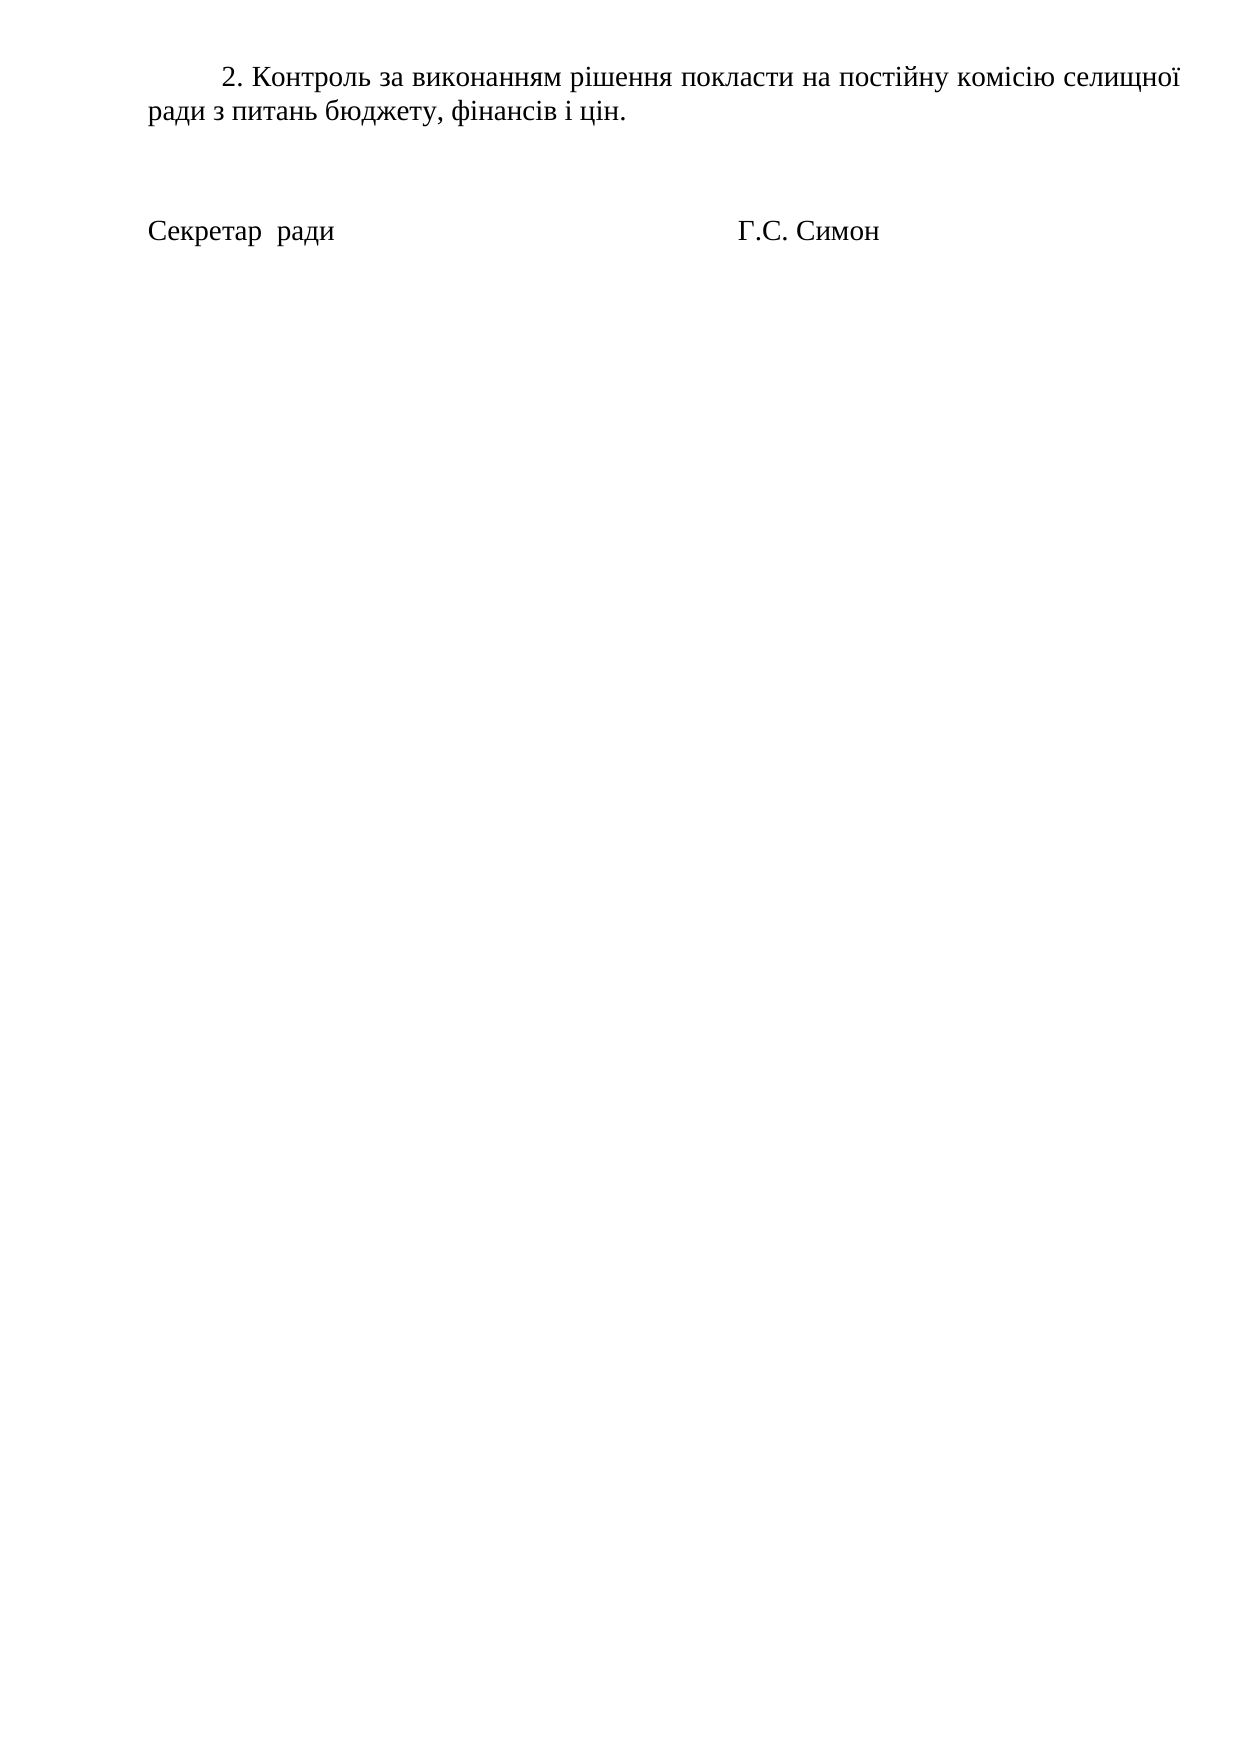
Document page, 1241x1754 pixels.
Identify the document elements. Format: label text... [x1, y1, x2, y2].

text Секретар ради Г.С. Симон [148, 213, 1181, 247]
text 2. Контроль за виконанням рішення покласти на постійну комісію селищної ради з питань бюджету, фінансів і цін. [148, 59, 1181, 126]
